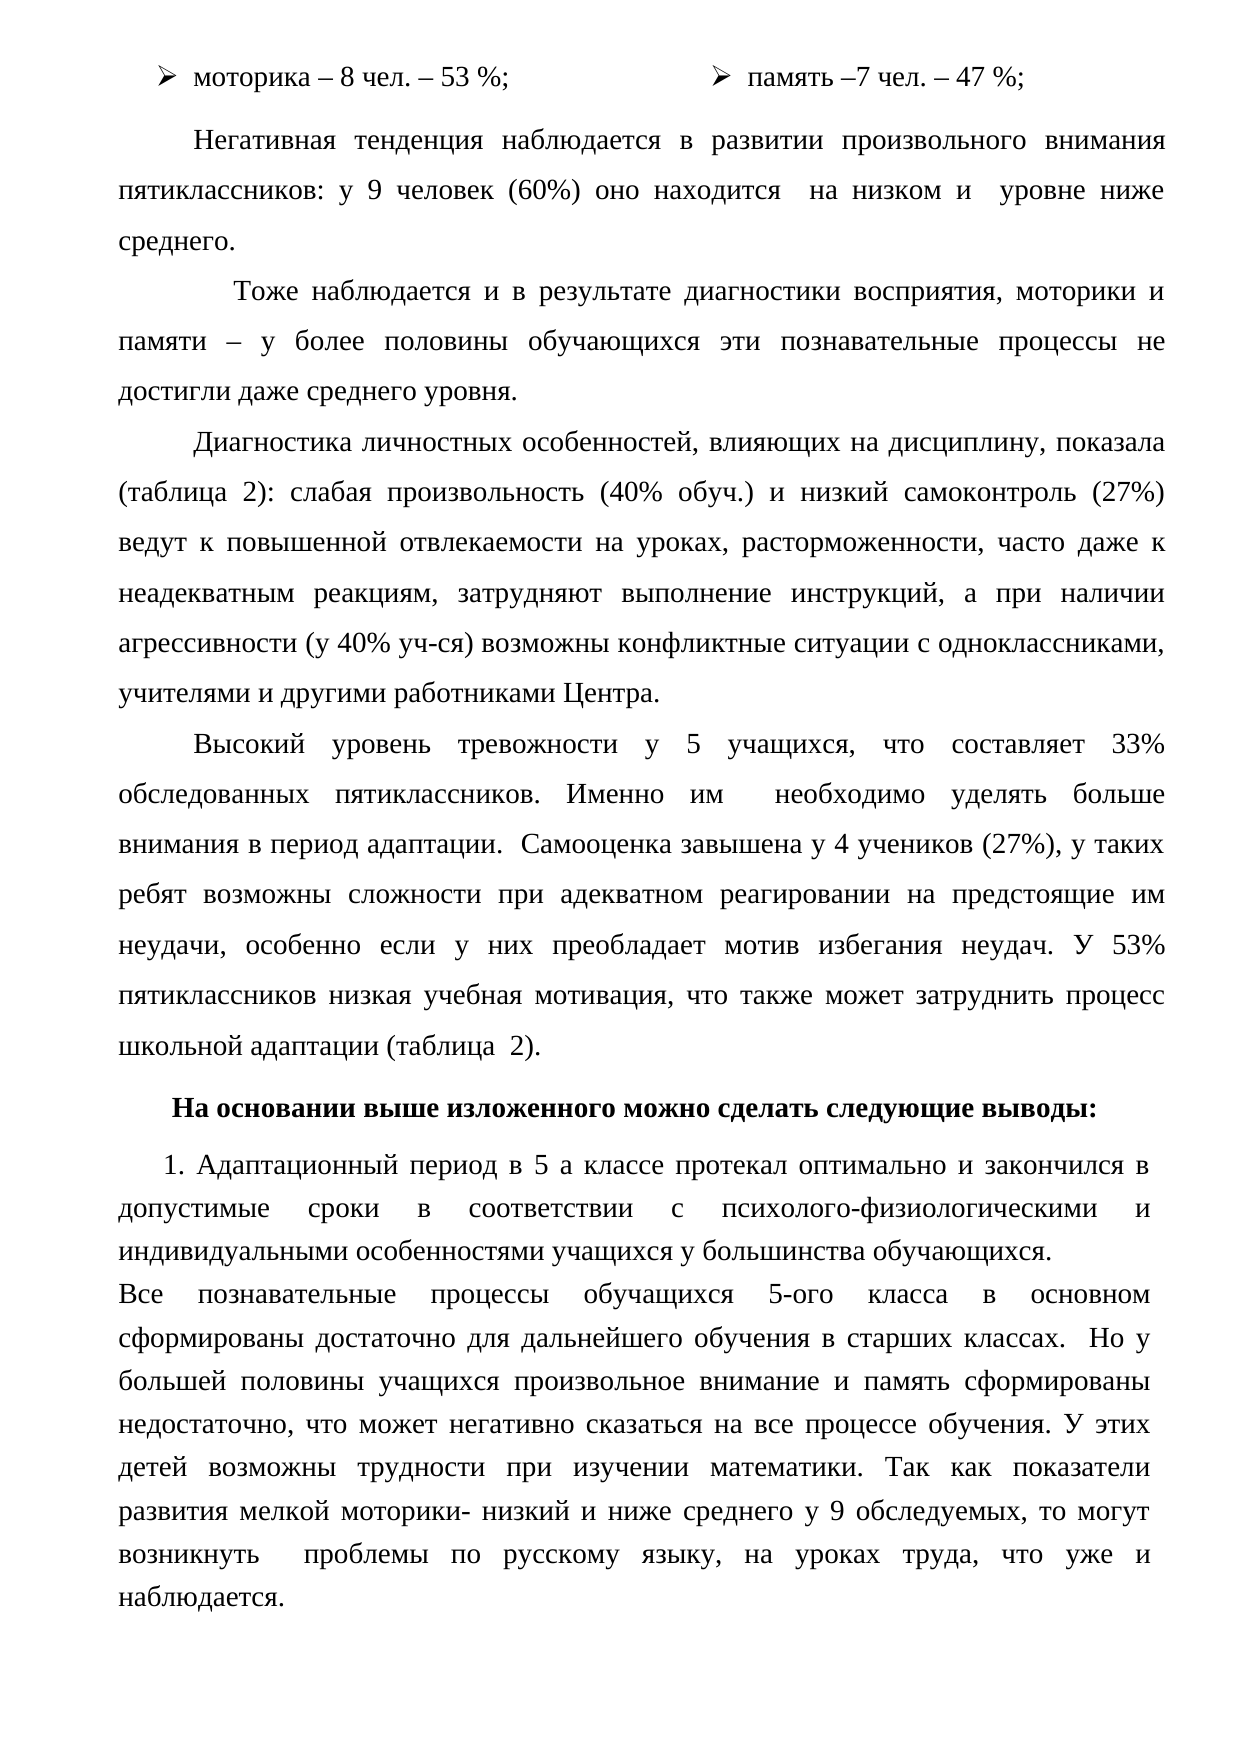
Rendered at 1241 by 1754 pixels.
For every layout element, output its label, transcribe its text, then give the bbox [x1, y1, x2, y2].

text 1. Адаптационный период в 5 а классе протекал оптимально и закончился в допустимые сроки в соответствии с психолого-физиологическими и индивидуальными особенностями учащихся у большинства обучающихся. [118, 1147, 1152, 1267]
list память –7 чел. – 47 %; [710, 59, 1166, 93]
text Диагностика личностных особенностей, влияющих на дисциплину, показала (таблица 2): слабая произвольность (40% обуч.) и низкий самоконтроль (27%) ведут к повышенной отвлекаемости на уроках, расторможенности, часто даже к неадекватным реакциям, затрудняют выполнение инструкций, а при наличии агрессивности (у 40% уч-ся) возможны конфликтные ситуации с одноклассниками, учителями и другими работниками Центра. [118, 424, 1166, 709]
text Высокий уровень тревожности у 5 учащихся, что составляет 33% обследованных пятиклассников. Именно им необходимо уделять больше внимания в период адаптации. Самооценка завышена у 4 учеников (27%), у таких ребят возможны сложности при адекватном реагировании на предстоящие им неудачи, особенно если у них преобладает мотив избегания неудач. У 53% пятиклассников низкая учебная мотивация, что также может затруднить процесс школьной адаптации (таблица 2). [118, 726, 1166, 1061]
text Тоже наблюдается и в результате диагностики восприятия, моторики и памяти – у более половины обучающихся эти познавательные процессы не достигли даже среднего уровня. [118, 273, 1166, 407]
text Все познавательные процессы обучащихся 5-ого класса в основном сформированы достаточно для дальнейшего обучения в старших классах. Но у большей половины учащихся произвольное внимание и память сформированы недостаточно, что может негативно сказаться на все процессе обучения. У этих детей возможны трудности при изучении математики. Так как показатели развития мелкой моторики- низкий и ниже среднего у 9 обследуемых, то могут возникнуть проблемы по русскому языку, на уроках труда, что уже и наблюдается. [118, 1277, 1152, 1613]
text Негативная тенденция наблюдается в развитии произвольного внимания пятиклассников: у 9 человек (60%) оно находится на низком и уровне ниже среднего. [118, 122, 1166, 256]
list моторика – 8 чел. – 53 %; [156, 59, 612, 93]
text На основании выше изложенного можно сделать следующие выводы: [118, 1090, 1152, 1124]
